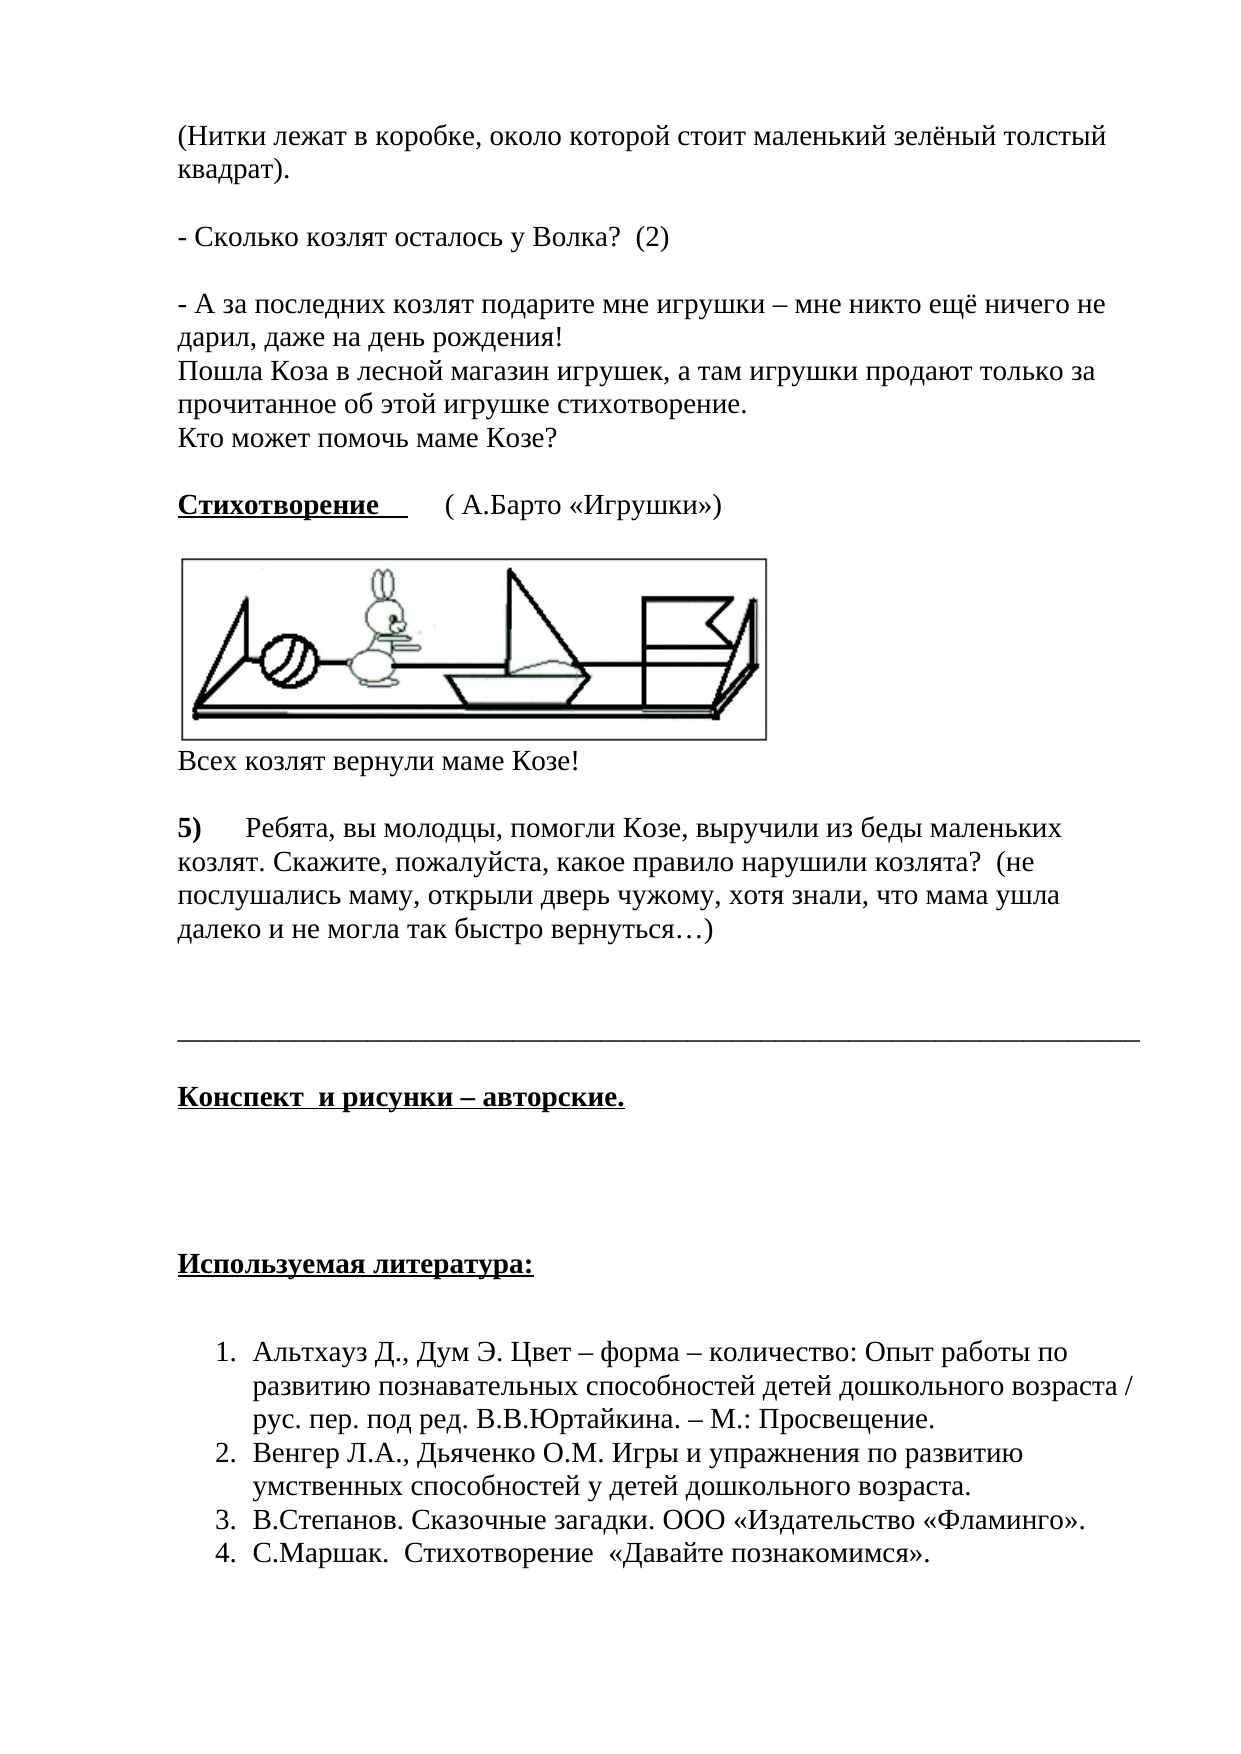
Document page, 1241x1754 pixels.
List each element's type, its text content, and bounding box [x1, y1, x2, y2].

text Кто может помочь маме Козе? [177, 420, 1152, 453]
text Стихотворение ( А.Барто «Игрушки») [177, 487, 1152, 521]
text __________________________________________________________________ [177, 1012, 1152, 1045]
picture [177, 554, 774, 744]
text - Сколько козлят осталось у Волка? (2) [177, 219, 1152, 252]
text 5) Ребята, вы молодцы, помогли Козе, выручили из беды маленьких козлят. Скажите, пожалуйста, какое правило нарушили козлята? (не послушались маму, открыли дверь чужому, хотя знали, что мама ушла далеко и не могла так быстро вернуться…) [177, 810, 1152, 944]
text Всех козлят вернули маме Козе! [177, 743, 1152, 777]
list С.Маршак. Стихотворение «Давайте познакомимся». [215, 1536, 1152, 1569]
text (Нитки лежат в коробке, около которой стоит маленький зелёный толстый квадрат). [177, 118, 1152, 185]
text Пошла Коза в лесной магазин игрушек, а там игрушки продают только за прочитанное об этой игрушке стихотворение. [177, 353, 1152, 420]
text - А за последних козлят подарите мне игрушки – мне никто ещё ничего не дарил, даже на день рождения! [177, 286, 1152, 353]
list В.Степанов. Сказочные загадки. ООО «Издательство «Фламинго». [215, 1502, 1152, 1536]
list Венгер Л.А., Дьяченко О.М. Игры и упражнения по развитию умственных способностей у детей дошкольного возраста. [215, 1435, 1152, 1502]
text Конспект и рисунки – авторские. [177, 1079, 1152, 1112]
list Альтхауз Д., Дум Э. Цвет – форма – количество: Опыт работы по развитию познавательных способностей детей дошкольного возраста / рус. пер. под ред. В.В.Юртайкина. – М.: Просвещение. [215, 1334, 1152, 1435]
text Используемая литература: [177, 1246, 1152, 1280]
